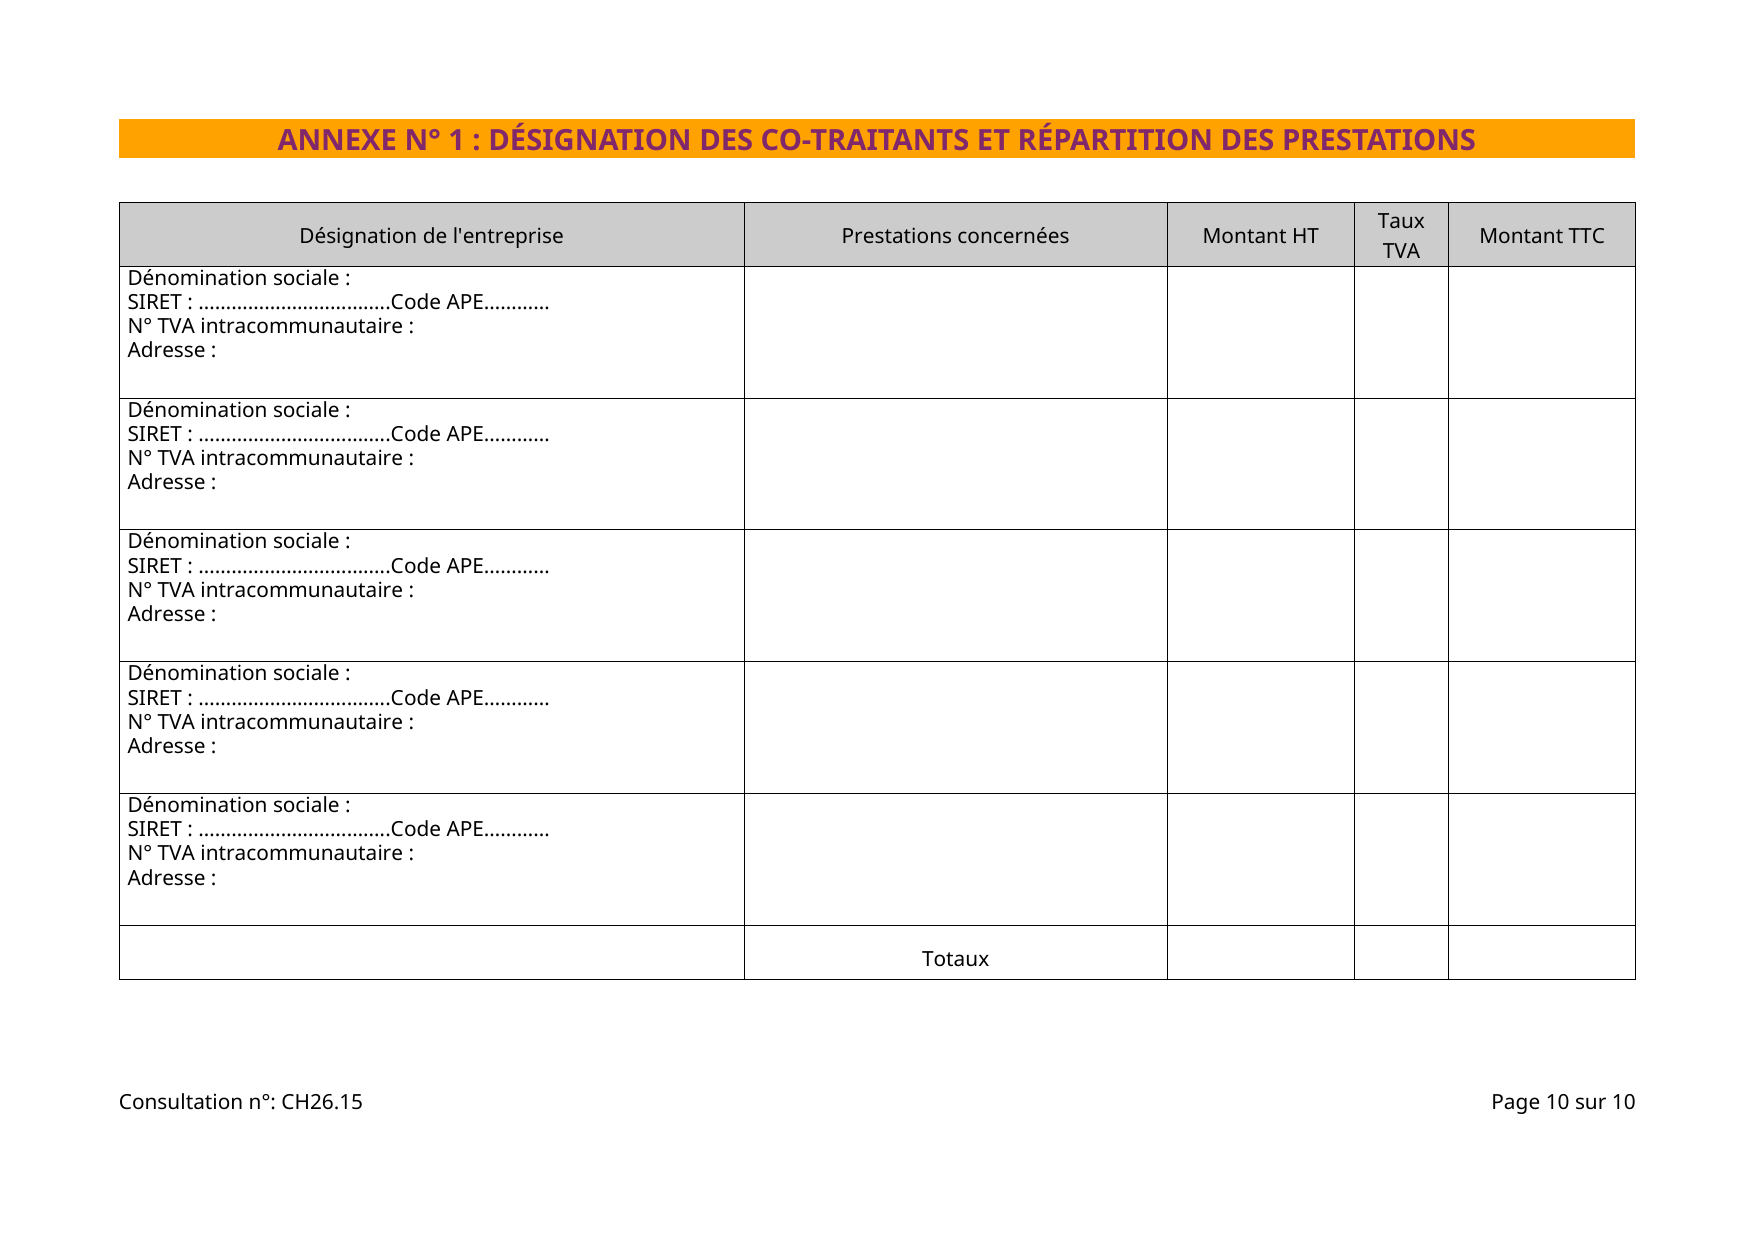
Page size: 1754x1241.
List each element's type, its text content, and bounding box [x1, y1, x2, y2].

table_cell Totaux [745, 926, 1167, 979]
table_cell [1168, 267, 1354, 397]
table_cell [745, 794, 1167, 924]
table_cell [1449, 267, 1635, 397]
table_cell [1355, 530, 1448, 661]
table_cell Dénomination sociale : SIRET : ………………………….….Code APE………… N° TVA intracommunautaire : Adresse : [120, 399, 744, 529]
table_cell [1449, 662, 1635, 793]
table_cell Dénomination sociale : SIRET : ………………………….….Code APE………… N° TVA intracommunautaire : Adresse : [120, 794, 744, 924]
table_cell [1449, 399, 1635, 529]
table_cell [1168, 399, 1354, 529]
table_header Montant TTC [1449, 203, 1635, 266]
table_cell [1355, 926, 1448, 979]
table_cell Dénomination sociale : SIRET : ………………………….….Code APE………… N° TVA intracommunautaire : Adresse : [120, 267, 744, 397]
table_header Désignation de l'entreprise [120, 203, 744, 266]
subtitle ANNEXE N° 1 : DÉSIGNATION DES CO-TRAITANTS ET RÉPARTITION DES PRESTATIONS [119, 119, 1635, 158]
table_cell [1168, 530, 1354, 661]
table_cell [745, 399, 1167, 529]
table_cell [745, 662, 1167, 793]
table_cell [745, 530, 1167, 661]
table_header Montant HT [1168, 203, 1354, 266]
table_cell [745, 267, 1167, 397]
table_cell [1168, 794, 1354, 924]
table_cell Dénomination sociale : SIRET : ………………………….….Code APE………… N° TVA intracommunautaire : Adresse : [120, 662, 744, 793]
table_header Prestations concernées [745, 203, 1167, 266]
table_cell [1449, 926, 1635, 979]
table_header Taux TVA [1355, 203, 1448, 266]
table_cell [1449, 794, 1635, 924]
table_cell [1355, 267, 1448, 397]
table_cell [1449, 530, 1635, 661]
table_cell [1355, 662, 1448, 793]
table_cell Dénomination sociale : SIRET : ………………………….….Code APE………… N° TVA intracommunautaire : Adresse : [120, 530, 744, 661]
table_cell [1168, 926, 1354, 979]
table_cell [1168, 662, 1354, 793]
table_cell [120, 926, 744, 979]
table_cell [1355, 794, 1448, 924]
table_cell [1355, 399, 1448, 529]
